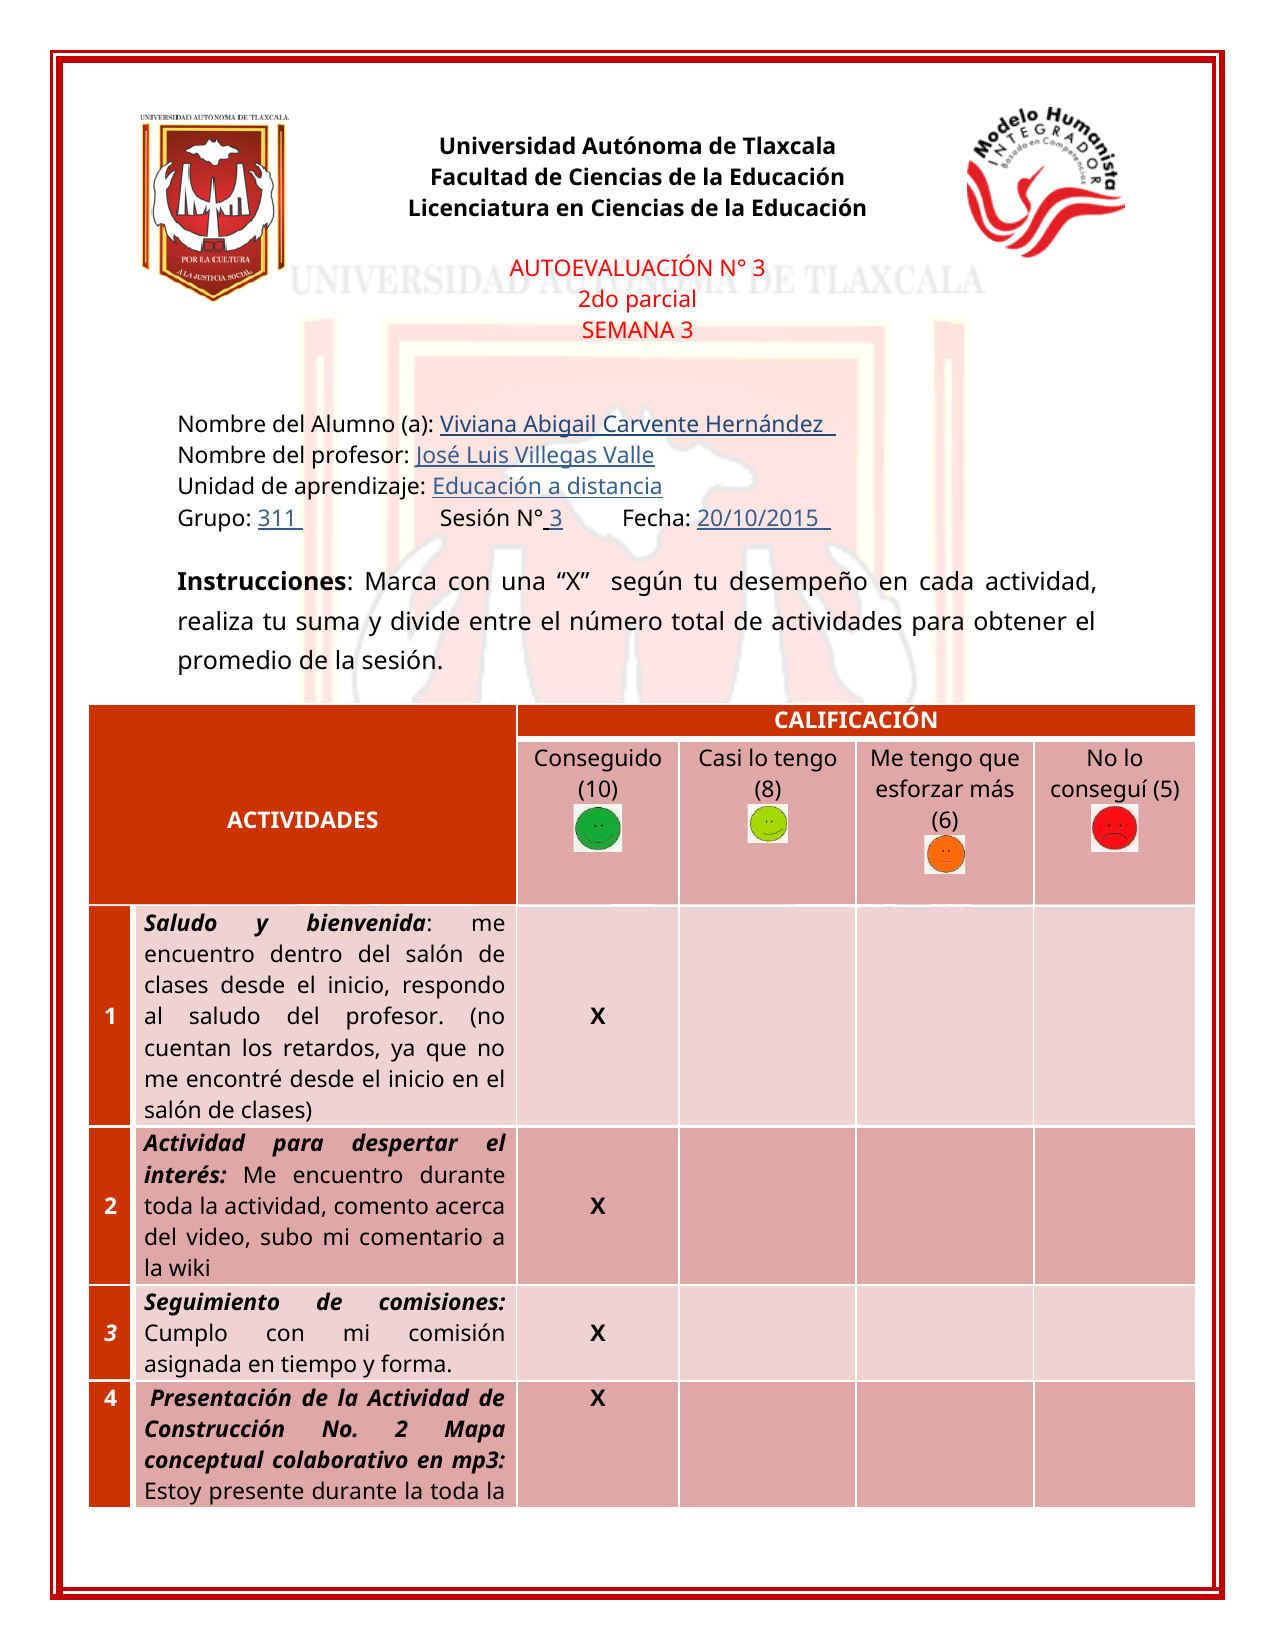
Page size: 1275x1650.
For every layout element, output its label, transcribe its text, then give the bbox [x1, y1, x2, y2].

table_cell [1035, 1128, 1195, 1284]
table_cell 2 [89, 1128, 130, 1284]
table_cell [1035, 1382, 1195, 1507]
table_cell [136, 1382, 516, 1507]
table_cell [680, 1382, 855, 1507]
table_cell Me tengo que esforzar más (6) [857, 742, 1033, 904]
picture [1091, 804, 1139, 852]
table_cell [857, 1128, 1033, 1284]
picture [573, 804, 623, 852]
table_cell Conseguido (10) [518, 742, 678, 904]
table_cell [1034, 1286, 1195, 1379]
text Nombre del profesor: José Luis Villegas Valle [177, 439, 1098, 470]
table_header CALIFICACIÓN [518, 705, 1195, 736]
table_cell 1 [89, 906, 130, 1125]
text Nombre del Alumno (a): Viviana Abigail Carvente Hernández [177, 408, 1098, 439]
table_cell [857, 1286, 1033, 1379]
picture [924, 835, 966, 874]
text Unidad de aprendizaje: Educación a distancia [177, 470, 1098, 502]
text AUTOEVALUACIÓN N° 3 [177, 252, 1098, 283]
table_cell Seguimiento de comisiones: Cumplo con mi comisión asignada en tiempo y forma. [136, 1286, 516, 1379]
table_cell [680, 1286, 855, 1379]
table_cell [857, 1382, 1033, 1507]
table_cell X [517, 1286, 678, 1379]
table_cell 4 [89, 1382, 130, 1507]
text Instrucciones: Marca con una “X” según tu desempeño en cada actividad, realiza tu suma y divide entre el número total de actividades para obtener el promedio de la sesión. [177, 564, 1098, 676]
table_cell [680, 907, 855, 1125]
text Licenciatura en Ciencias de la Educación [177, 192, 1098, 223]
picture [747, 804, 788, 843]
table_cell Actividad para despertar el interés: Me encuentro durante toda la actividad, comento acerca del video, subo mi comentario a la wiki [136, 1128, 516, 1284]
table_cell X [517, 907, 678, 1125]
picture [140, 114, 289, 302]
picture [967, 102, 1125, 267]
table_cell Casi lo tengo (8) [680, 742, 855, 904]
table_cell X [518, 1128, 678, 1284]
table_cell No lo conseguí (5) [1035, 742, 1195, 904]
table_cell Saludo y bienvenida: me encuentro dentro del salón de clases desde el inicio, respondo al saludo del profesor. (no cuentan los retardos, ya que no me encontré desde el inicio en el salón de clases) [136, 906, 516, 1125]
table_cell [857, 907, 1033, 1125]
table_cell [1034, 907, 1195, 1125]
text SEMANA 3 [177, 314, 1098, 345]
text Facultad de Ciencias de la Educación [177, 161, 1098, 192]
text Universidad Autónoma de Tlaxcala [177, 130, 1098, 161]
table_header ACTIVIDADES [89, 705, 516, 904]
text Grupo: 311 Sesión N° 3 Fecha: 20/10/2015 [177, 502, 1098, 533]
table_cell [680, 1128, 855, 1284]
text 2do parcial [177, 283, 1098, 314]
table_cell 3 [89, 1286, 130, 1379]
table_cell X [518, 1382, 678, 1507]
